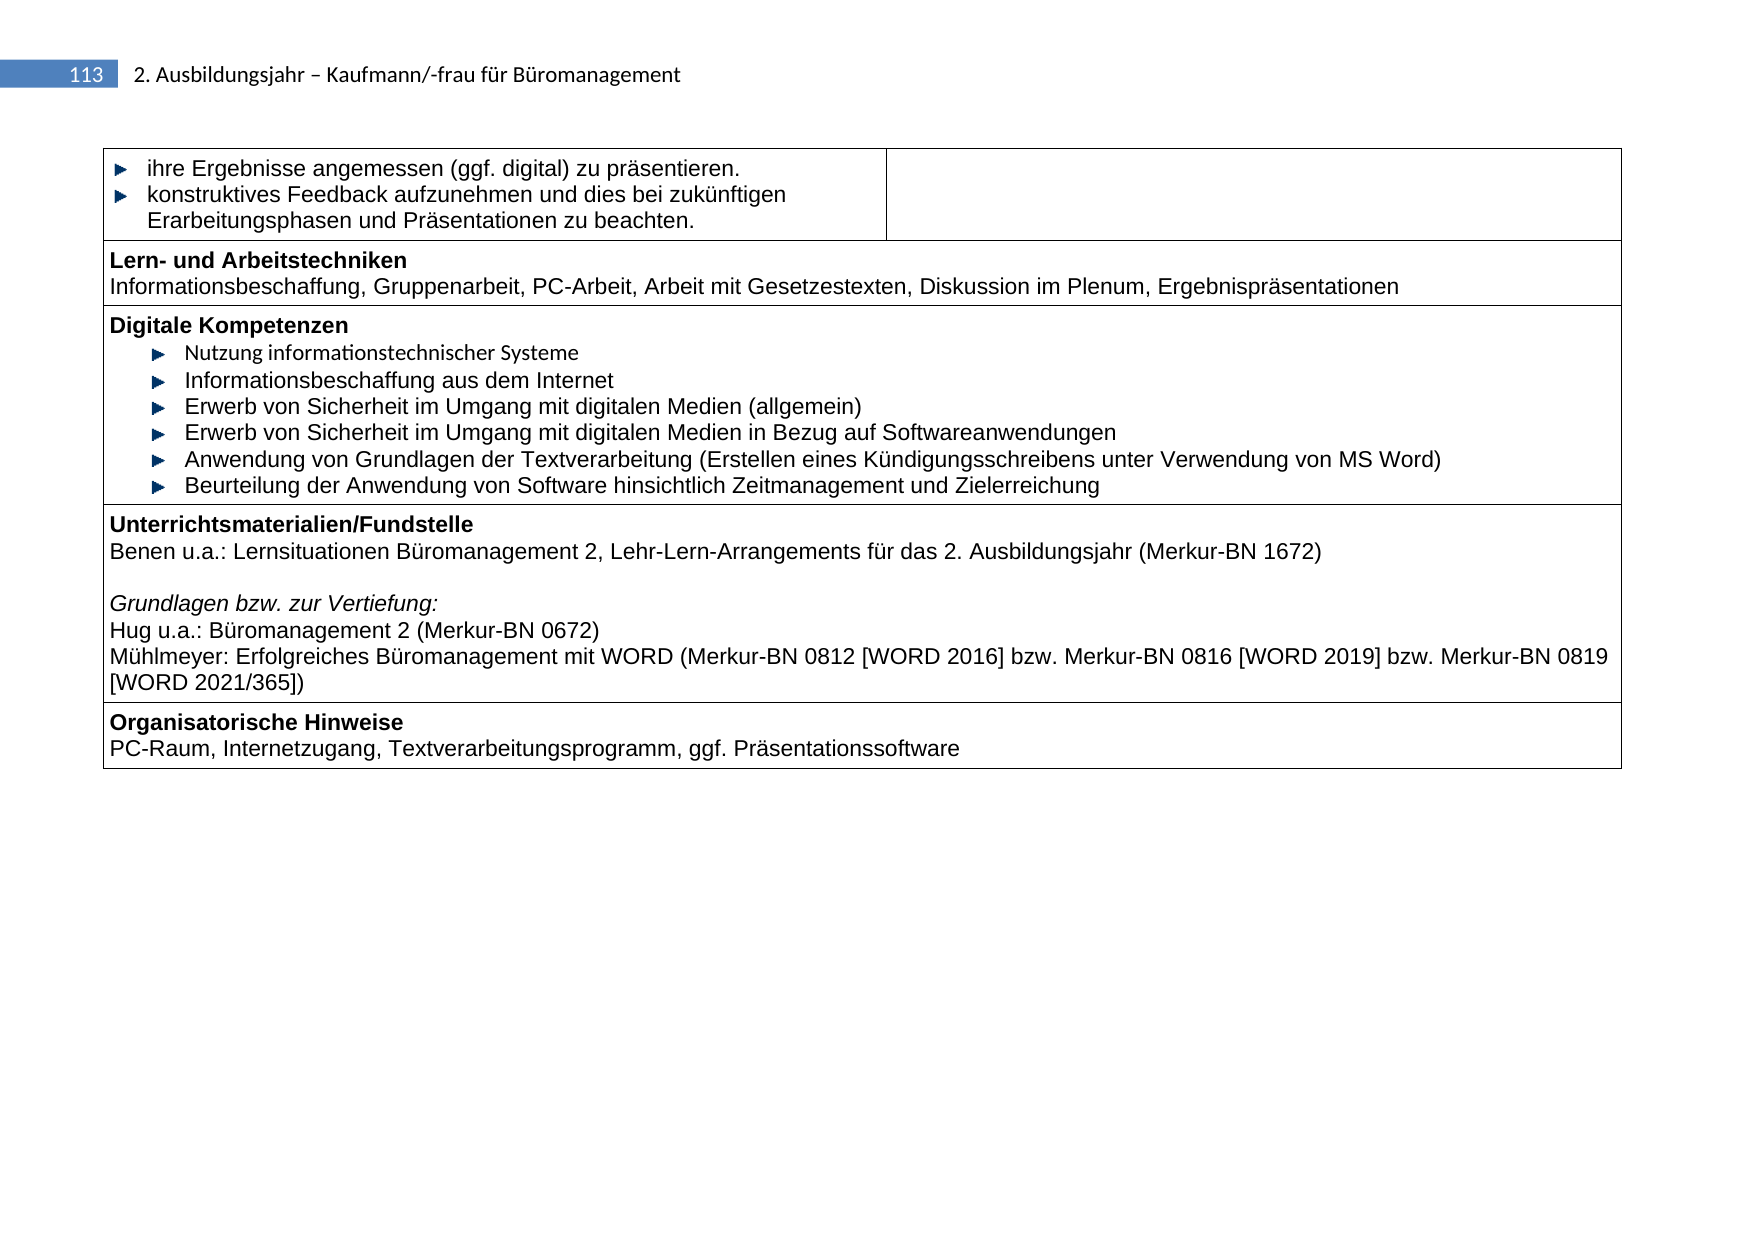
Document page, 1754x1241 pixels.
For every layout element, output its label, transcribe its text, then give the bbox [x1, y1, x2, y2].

picture [147, 344, 165, 361]
picture [147, 450, 165, 467]
picture [147, 424, 165, 441]
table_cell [887, 149, 1621, 239]
table_cell Unterrichtsmaterialien/Fundstelle Benen u.a.: Lernsituationen Büromanagement 2, Lehr-Lern-Arrangements für das 2. Ausbildungsjahr (Merkur-BN 1672) Grundlagen bzw. zur Vertiefung: Hug u.a.: Büromanagement 2 (Merkur-BN 0672) Mühlmeyer: Erfolgreiches Büromanagement mit WORD (Merkur-BN 0812 [WORD 2016] bzw. Merkur-BN 0816 [WORD 2019] bzw. Merkur-BN 0819 [WORD 2021/365]) [104, 505, 1621, 702]
picture [110, 159, 127, 176]
picture [110, 185, 127, 203]
picture [147, 397, 165, 415]
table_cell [104, 149, 886, 239]
picture [147, 371, 165, 389]
table_cell Organisatorische Hinweise PC-Raum, Internetzugang, Textverarbeitungsprogramm, ggf. Präsentationssoftware [104, 703, 1621, 768]
picture [147, 476, 165, 494]
table_cell Lern- und Arbeitstechniken Informationsbeschaffung, Gruppenarbeit, PC-Arbeit, Arbeit mit Gesetzestexten, Diskussion im Plenum, Ergebnispräsentationen [104, 241, 1621, 305]
table_cell Digitale Kompetenzen [104, 306, 1621, 504]
